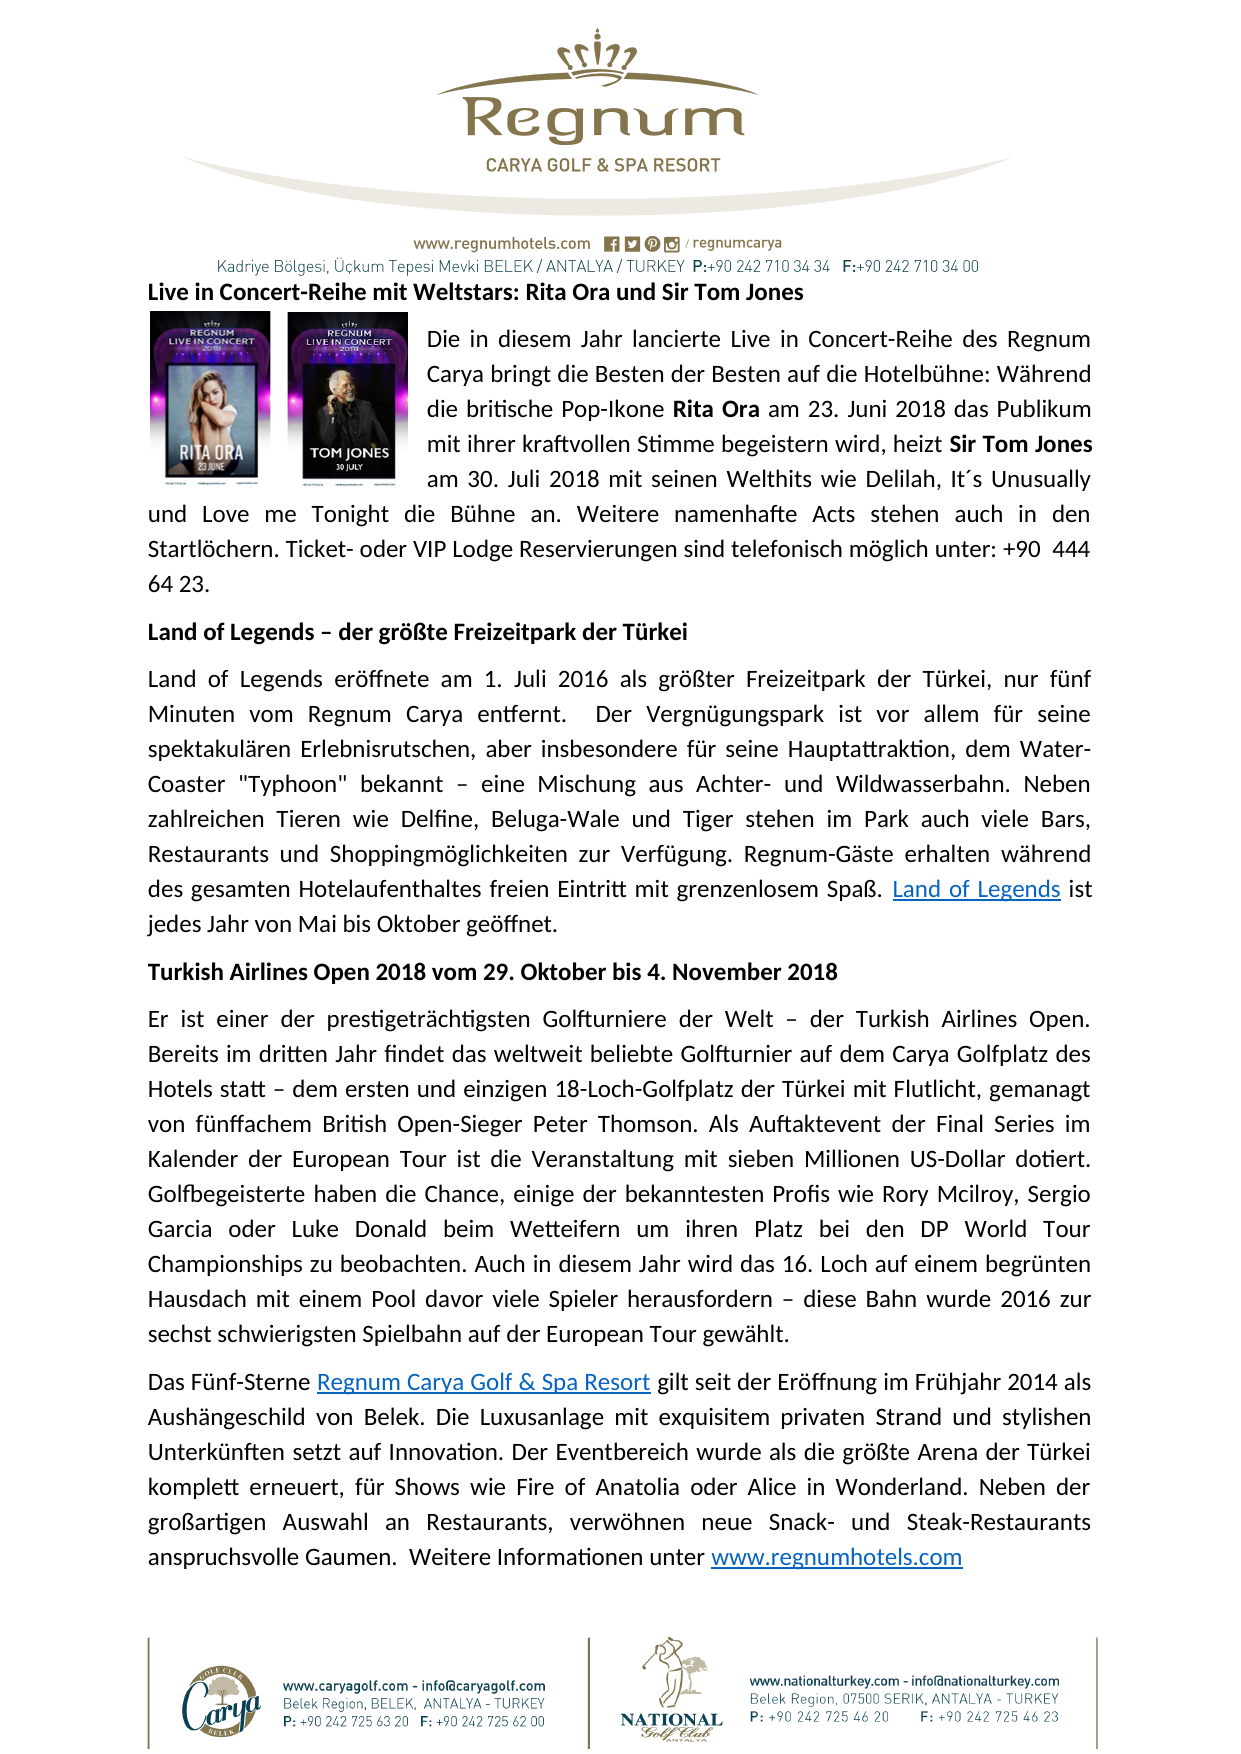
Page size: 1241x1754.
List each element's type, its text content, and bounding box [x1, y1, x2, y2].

text Land of Legends – der größte Freizeitpark der Türkei [148, 616, 1092, 646]
picture [147, 1637, 1098, 1749]
text Turkish Airlines Open 2018 vom 29. Oktober bis 4. November 2018 [148, 956, 1092, 986]
picture [286, 312, 408, 487]
text Live in Concert-Reihe mit Weltstars: Rita Ora und Sir Tom Jones [148, 276, 1092, 306]
text Die in diesem Jahr lancierte Live in Concert-Reihe des Regnum Carya bringt die Besten der Besten auf die Hotelbühne: Während die britische Pop-Ikone Rita Ora am 23. Juni 2018 das Publikum mit ihrer kraftvollen Stimme begeistern wird, heizt Sir Tom Jones am 30. Juli 2018 mit seinen Welthits wie Delilah, It´s Unusually und Love me Tonight die Bühne an. Weitere namenhafte Acts stehen auch in den Startlöchern. Ticket- oder VIP Lodge Reservierungen sind telefonisch möglich unter: +90 444 64 23. [148, 323, 1092, 599]
text Er ist einer der prestigeträchtigsten Golfturniere der Welt – der Turkish Airlines Open. Bereits im dritten Jahr findet das weltweit beliebte Golfturnier auf dem Carya Golfplatz des Hotels statt – dem ersten und einzigen 18-Loch-Golfplatz der Türkei mit Flutlicht, gemanagt von fünffachem British Open-Sieger Peter Thomson. Als Auftaktevent der Final Series im Kalender der European Tour ist die Veranstaltung mit sieben Millionen US-Dollar dotiert. Golfbegeisterte haben die Chance, einige der bekanntesten Profis wie Rory Mcilroy, Sergio Garcia oder Luke Donald beim Wetteifern um ihren Platz bei den DP World Tour Championships zu beobachten. Auch in diesem Jahr wird das 16. Loch auf einem begrünten Hausdach mit einem Pool davor viele Spieler herausfordern – diese Bahn wurde 2016 zur sechst schwierigsten Spielbahn auf der European Tour gewählt. [148, 1003, 1092, 1349]
picture [148, 311, 270, 487]
text Land of Legends eröffnete am 1. Juli 2016 als größter Freizeitpark der Türkei, nur fünf Minuten vom Regnum Carya entfernt. Der Vergnügungspark ist vor allem für seine spektakulären Erlebnisrutschen, aber insbesondere für seine Hauptattraktion, dem Water-Coaster "Typhoon" bekannt – eine Mischung aus Achter- und Wildwasserbahn. Neben zahlreichen Tieren wie Delfine, Beluga-Wale und Tiger stehen im Park auch viele Bars, Restaurants und Shoppingmöglichkeiten zur Verfügung. Regnum-Gäste erhalten während des gesamten Hotelaufenthaltes freien Eintritt mit grenzenlosem Spaß. Land of Legends ist jedes Jahr von Mai bis Oktober geöffnet. [148, 663, 1092, 939]
text Das Fünf-Sterne Regnum Carya Golf & Spa Resort gilt seit der Eröffnung im Frühjahr 2014 als Aushängeschild von Belek. Die Luxusanlage mit exquisitem privaten Strand und stylishen Unterkünften setzt auf Innovation. Der Eventbereich wurde als die größte Arena der Türkei komplett erneuert, für Shows wie Fire of Anatolia oder Alice in Wonderland. Neben der großartigen Auswahl an Restaurants, verwöhnen neue Snack- und Steak-Restaurants anspruchsvolle Gaumen. Weitere Informationen unter www.regnumhotels.com [148, 1366, 1092, 1571]
picture [183, 28, 1012, 276]
